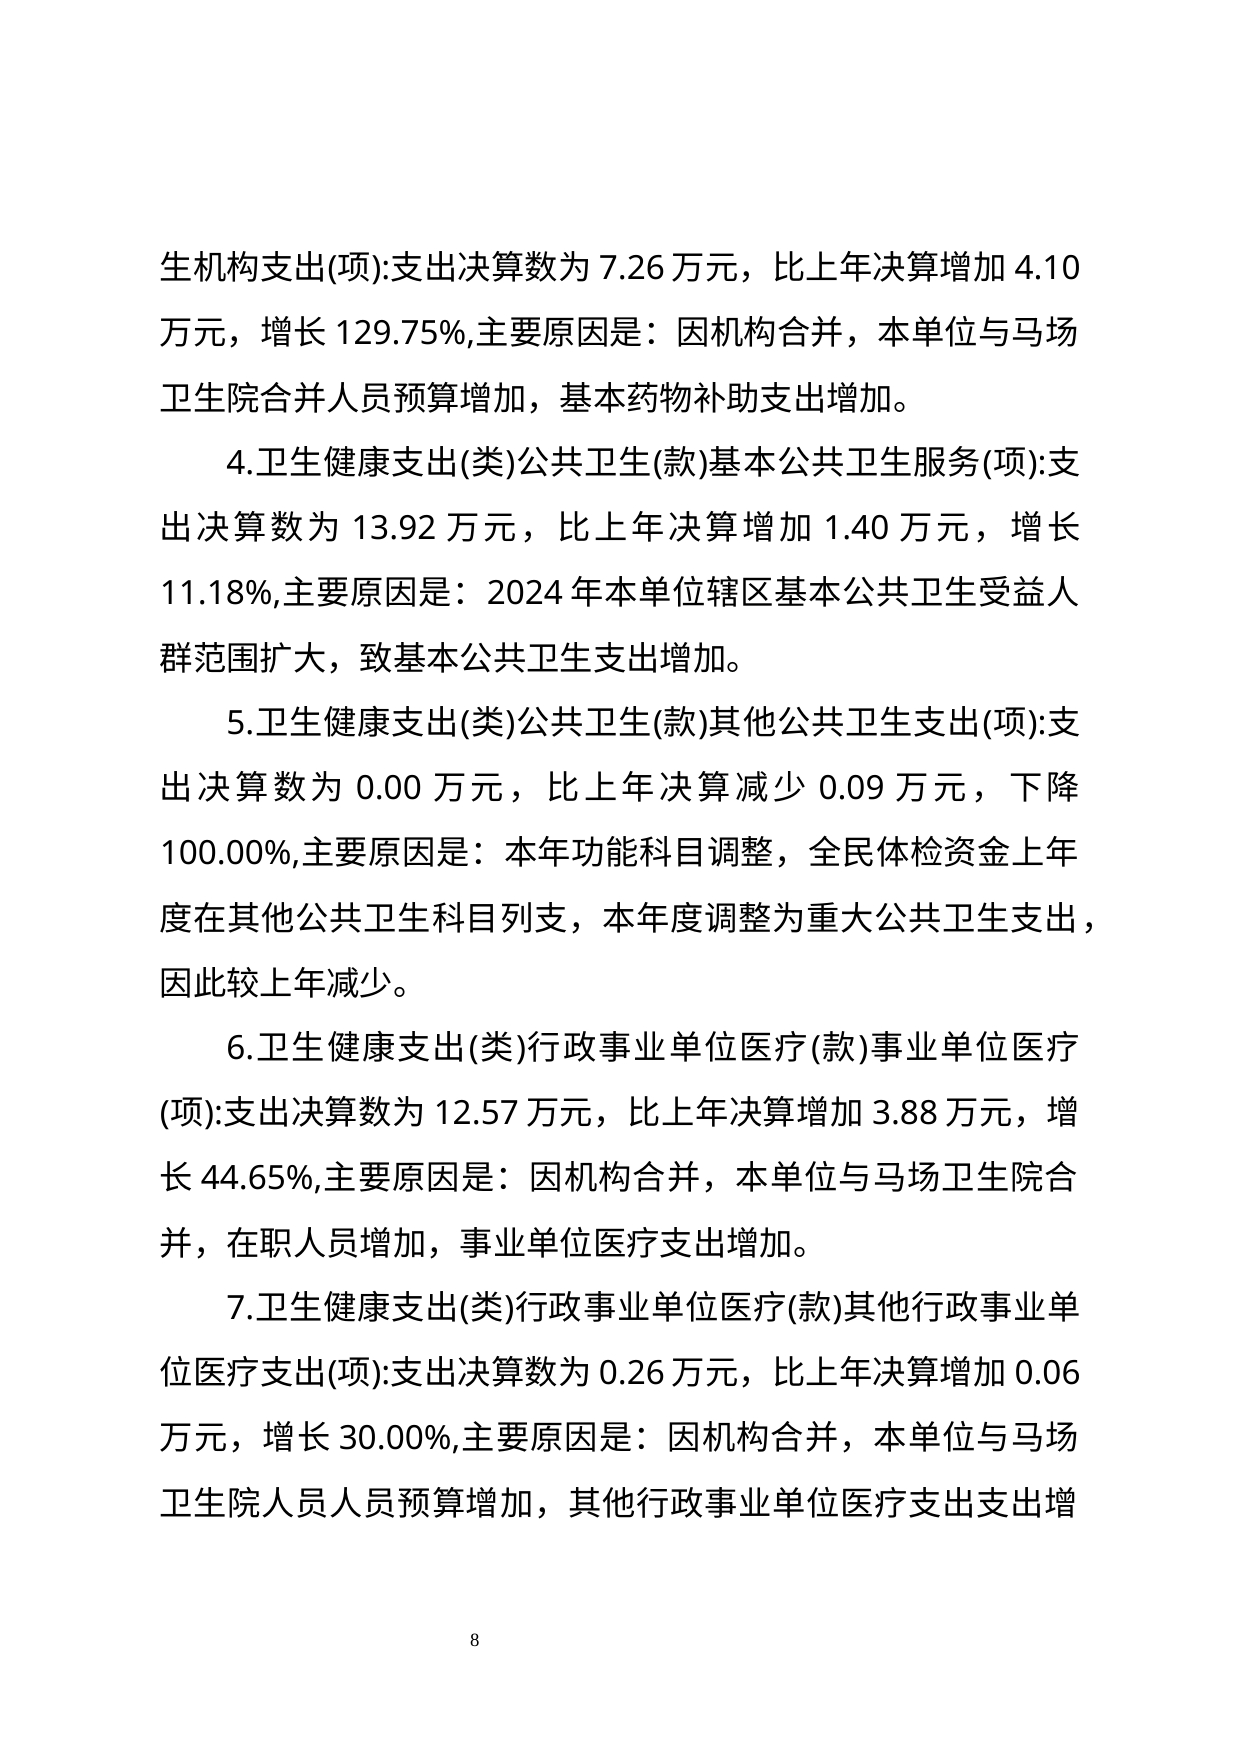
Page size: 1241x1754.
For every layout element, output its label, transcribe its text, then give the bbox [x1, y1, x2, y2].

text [159, 233, 1081, 428]
text 6.卫生健康支出(类)行政事业单位医疗(款)事业单位医疗(项):支出决算数为12.57万元，比上年决算增加3.88万元，增长44.65%,主要原因是：因机构合并，本单位与马场卫生院合并，在职人员增加，事业单位医疗支出增加。 [159, 1013, 1081, 1273]
text 4.卫生健康支出(类)公共卫生(款)基本公共卫生服务(项):支出决算数为13.92万元，比上年决算增加1.40万元，增长11.18%,主要原因是：2024年本单位辖区基本公共卫生受益人群范围扩大，致基本公共卫生支出增加。 [159, 428, 1081, 688]
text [159, 1273, 1081, 1533]
text 5.卫生健康支出(类)公共卫生(款)其他公共卫生支出(项):支出决算数为0.00万元，比上年决算减少0.09万元，下降100.00%,主要原因是：本年功能科目调整，全民体检资金上年度在其他公共卫生科目列支，本年度调整为重大公共卫生支出，因此较上年减少。 [159, 688, 1081, 1013]
